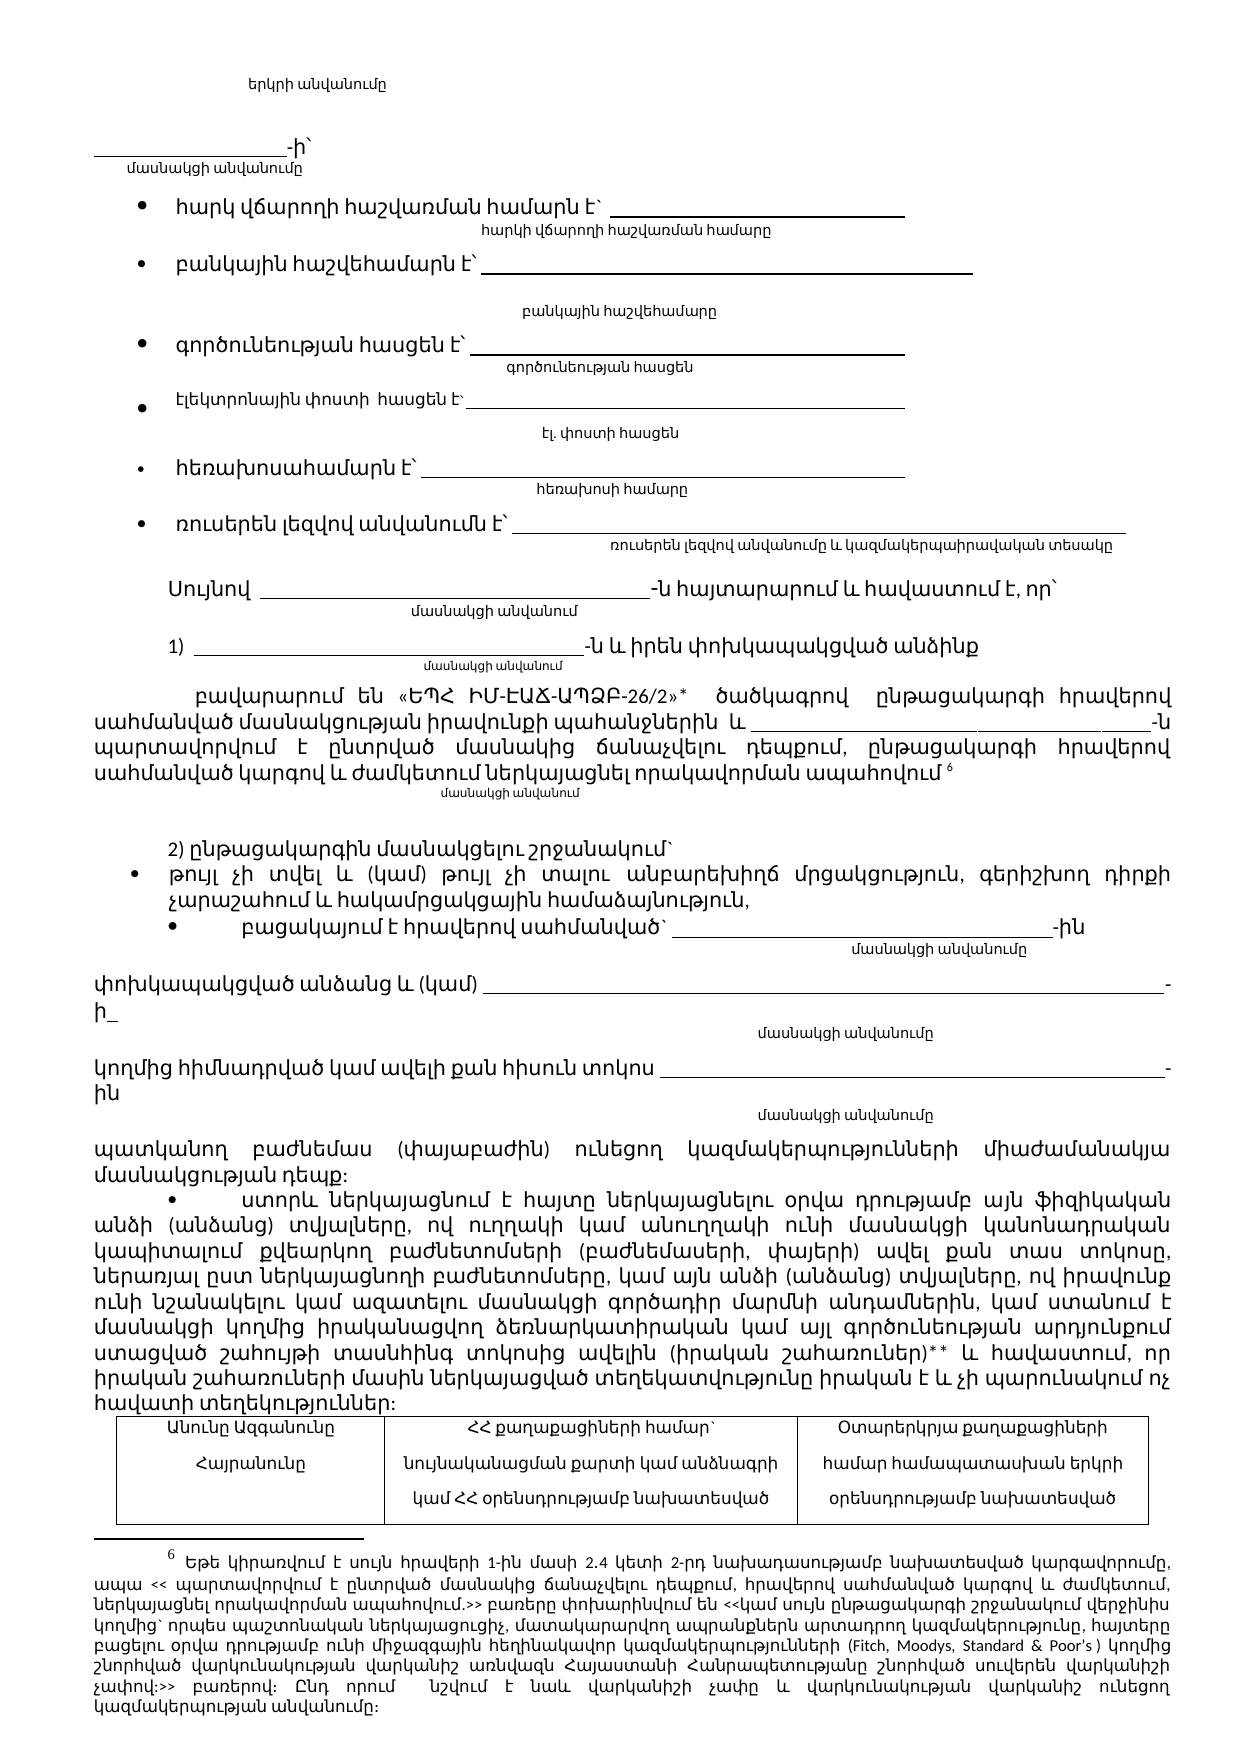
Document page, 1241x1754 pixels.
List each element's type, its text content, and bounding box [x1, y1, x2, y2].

list բանկային հաշվեհամարն է՝ [138, 251, 1171, 302]
text բավարարում են «ԵՊՀ ԻՄ-ԷԱՃ-ԱՊՁԲ-26/2»* ծածկագրով ընթացակարգի հրավերով սահմանված մասնակցության իրավունքի պահանջներին և -ն պարտավորվում է ընտրված մասնակից ճանաչվելու դեպքում, ընթացակարգի հրավերով սահմանված կարգով և ժամկետում ներկայացնել որակավորման ապահովում [94, 684, 1171, 785]
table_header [385, 1417, 797, 1524]
text մասնակցի անվանում [94, 602, 1171, 633]
text մասնակցի անվանում [94, 658, 1171, 684]
list ռուսերեն լեզվով անվանումն է՝ [138, 511, 1171, 536]
list թույլ չի տվել և (կամ) թույլ չի տալու անբարեխիղճ մրցակցություն, գերիշխող դիրքի չարաշահում և հակամրցակցային համաձայնություն, [131, 862, 1171, 912]
list գործունեության հասցեն է՝ [138, 333, 1171, 358]
text մասնակցի անվանում [94, 785, 1171, 811]
text երկրի անվանումը [94, 75, 1171, 106]
text -ի՝ [94, 134, 1171, 160]
text բանկային հաշվեհամարը [94, 302, 1171, 333]
list էլեկտրոնային փոստի հասցեն է՝ [138, 389, 1171, 424]
list հեռախոսահամարն է՝ [138, 455, 1171, 480]
text հարկի վճարողի հաշվառման համարը [94, 221, 1171, 251]
text էլ. փոստի հասցեն [94, 424, 1171, 455]
text մասնակցի անվանումը [94, 1106, 1171, 1136]
text 1) -ն և իրեն փոխկապակցված անձինք [94, 633, 1171, 658]
list բացակայում է հրավերով սահմանված` -ին [94, 912, 1171, 941]
text Սույնով -ն հայտարարում և հավաստում է, որ՝ [94, 572, 1171, 602]
text 2) ընթացակարգին մասնակցելու շրջանակում` [94, 836, 1171, 862]
list հարկ վճարողի հաշվառման համարն է` [138, 190, 1171, 221]
text պատկանող բաժնեմաս (փայաբաժին) ունեցող կազմակերպությունների միաժամանակյա մասնակցության դեպք: [94, 1136, 1171, 1187]
text փոխկապակցված անձանց և (կամ) -ի [94, 971, 1171, 1024]
text մասնակցի անվանումը [94, 1024, 1171, 1055]
text գործունեության հասցեն [94, 358, 1171, 389]
text մասնակցի անվանումը [94, 941, 1171, 971]
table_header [117, 1417, 384, 1524]
text հեռախոսի համարը [462, 480, 1171, 511]
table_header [798, 1417, 1148, 1524]
text կողմից հիմնադրված կամ ավելի քան հիսուն տոկոս -ին [94, 1055, 1171, 1106]
text ռուսերեն լեզվով անվանումը և կազմակերպաիրավական տեսակը [536, 536, 1171, 567]
text մասնակցի անվանումը [94, 160, 1171, 190]
list ստորև ներկայացնում է հայտը ներկայացնելու օրվա դրությամբ այն ֆիզիկական անձի (անձանց) տվյալները, ով ուղղակի կամ անուղղակի ունի մասնակցի կանոնադրական կապիտալում քվեարկող բաժնետոմսերի (բաժնեմասերի, փայերի) ավել քան տաս տոկոսը, ներառյալ ըստ ներկայացնողի բաժնետոմսերը, կամ այն անձի (անձանց) տվյալները, ով իրավունք ունի նշանակելու կամ ազատելու մասնակցի գործադիր մարմնի անդամներին, կամ ստանում է մասնակցի կողմից իրականացվող ձեռնարկատիրական կամ այլ գործունեության արդյունքում ստացված շահույթի տասնհինգ տոկոսից ավելին (իրական շահառուներ)** և հավաստում, որ իրական շահառուների մասին ներկայացված տեղեկատվությունը իրական է և չի պարունակում ոչ հավատի տեղեկություններ: [94, 1187, 1171, 1416]
